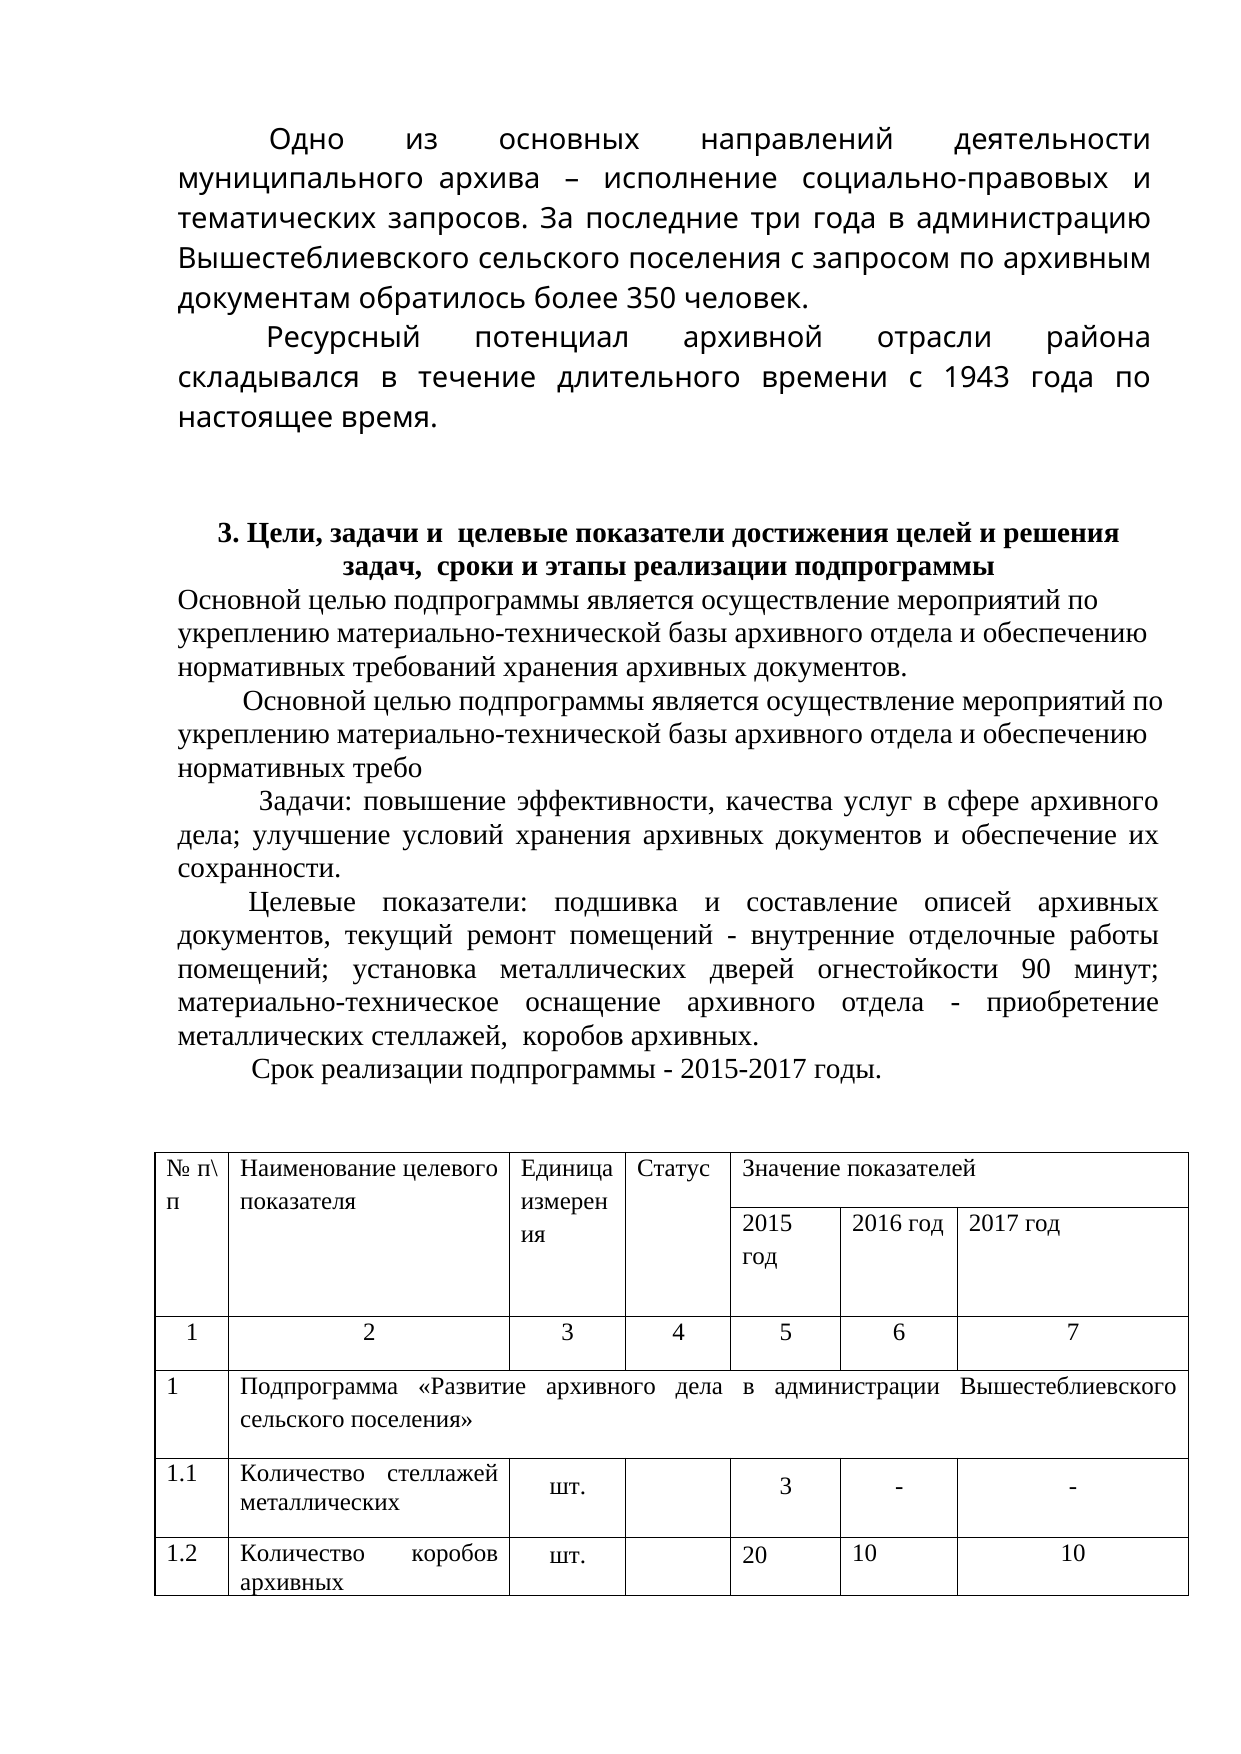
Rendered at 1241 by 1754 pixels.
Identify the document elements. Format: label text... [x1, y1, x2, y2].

table_cell Подпрограмма «Развитие архивного дела в администрации Вышестеблиевского сельского поселения» [229, 1371, 1188, 1457]
table_cell 5 [731, 1317, 840, 1370]
table_cell 20 [731, 1538, 840, 1595]
text Задачи: повышение эффективности, качества услуг в сфере архивного дела; улучшение условий хранения архивных документов и обеспечение их сохранности. [177, 783, 1160, 884]
table_cell 3 [731, 1459, 840, 1537]
table_cell 1.2 [156, 1538, 228, 1595]
table_cell - [841, 1459, 957, 1537]
table_header Единица измерения [510, 1153, 625, 1316]
table_cell шт. [510, 1538, 625, 1595]
table_header Значение показателей [731, 1153, 1188, 1207]
text Ресурсный потенциал архивной отрасли района складывался в течение длительного времени с 1943 года по настоящее время. [177, 317, 1152, 436]
table_cell 1.1 [156, 1459, 228, 1537]
table_cell 7 [958, 1317, 1188, 1370]
table_header Наименование целевого показателя [229, 1153, 509, 1316]
text 3. Цели, задачи и целевые показатели достижения целей и решения задач, сроки и этапы реализации подпрограммы [177, 515, 1160, 582]
table_cell 2015 год [731, 1208, 840, 1316]
table_cell - [958, 1459, 1188, 1537]
table_cell Количество стеллажей металлических [229, 1459, 509, 1537]
text Срок реализации подпрограммы - 2015-2017 годы. [177, 1052, 1160, 1085]
table_header № п\п [156, 1153, 228, 1316]
table_cell [626, 1538, 730, 1595]
table_header Статус [626, 1153, 730, 1316]
table_cell 4 [626, 1317, 730, 1370]
table_cell 10 [841, 1538, 957, 1595]
table_cell 3 [510, 1317, 625, 1370]
table_cell 1 [156, 1371, 228, 1457]
table_cell [626, 1459, 730, 1537]
table_cell шт. [510, 1459, 625, 1537]
table_cell 10 [958, 1538, 1188, 1595]
table_cell 2017 год [958, 1208, 1188, 1316]
table_cell Количество коробов архивных [229, 1538, 509, 1595]
text Одно из основных направлений деятельности муниципального архива – исполнение социально-правовых и тематических запросов. За последние три года в администрацию Вышестеблиевского сельского поселения с запросом по архивным документам обратилось более 350 человек. [177, 118, 1152, 317]
text Целевые показатели: подшивка и составление описей архивных документов, текущий ремонт помещений - внутренние отделочные работы помещений; установка металлических дверей огнестойкости 90 минут; материально-техническое оснащение архивного отдела - приобретение металлических стеллажей, коробов архивных. [177, 884, 1160, 1052]
table_cell 6 [841, 1317, 957, 1370]
table_cell 2 [229, 1317, 509, 1370]
text Основной целью подпрограммы является осуществление мероприятий по укреплению материально-технической базы архивного отдела и обеспечению нормативных требований хранения архивных документов. Основной целью подпрограммы является осуществление мероприятий по укреплению материально-технической базы архивного отдела и обеспечению нормативных требо [177, 582, 1160, 783]
table_cell 1 [156, 1317, 228, 1370]
table_cell 2016 год [841, 1208, 957, 1316]
